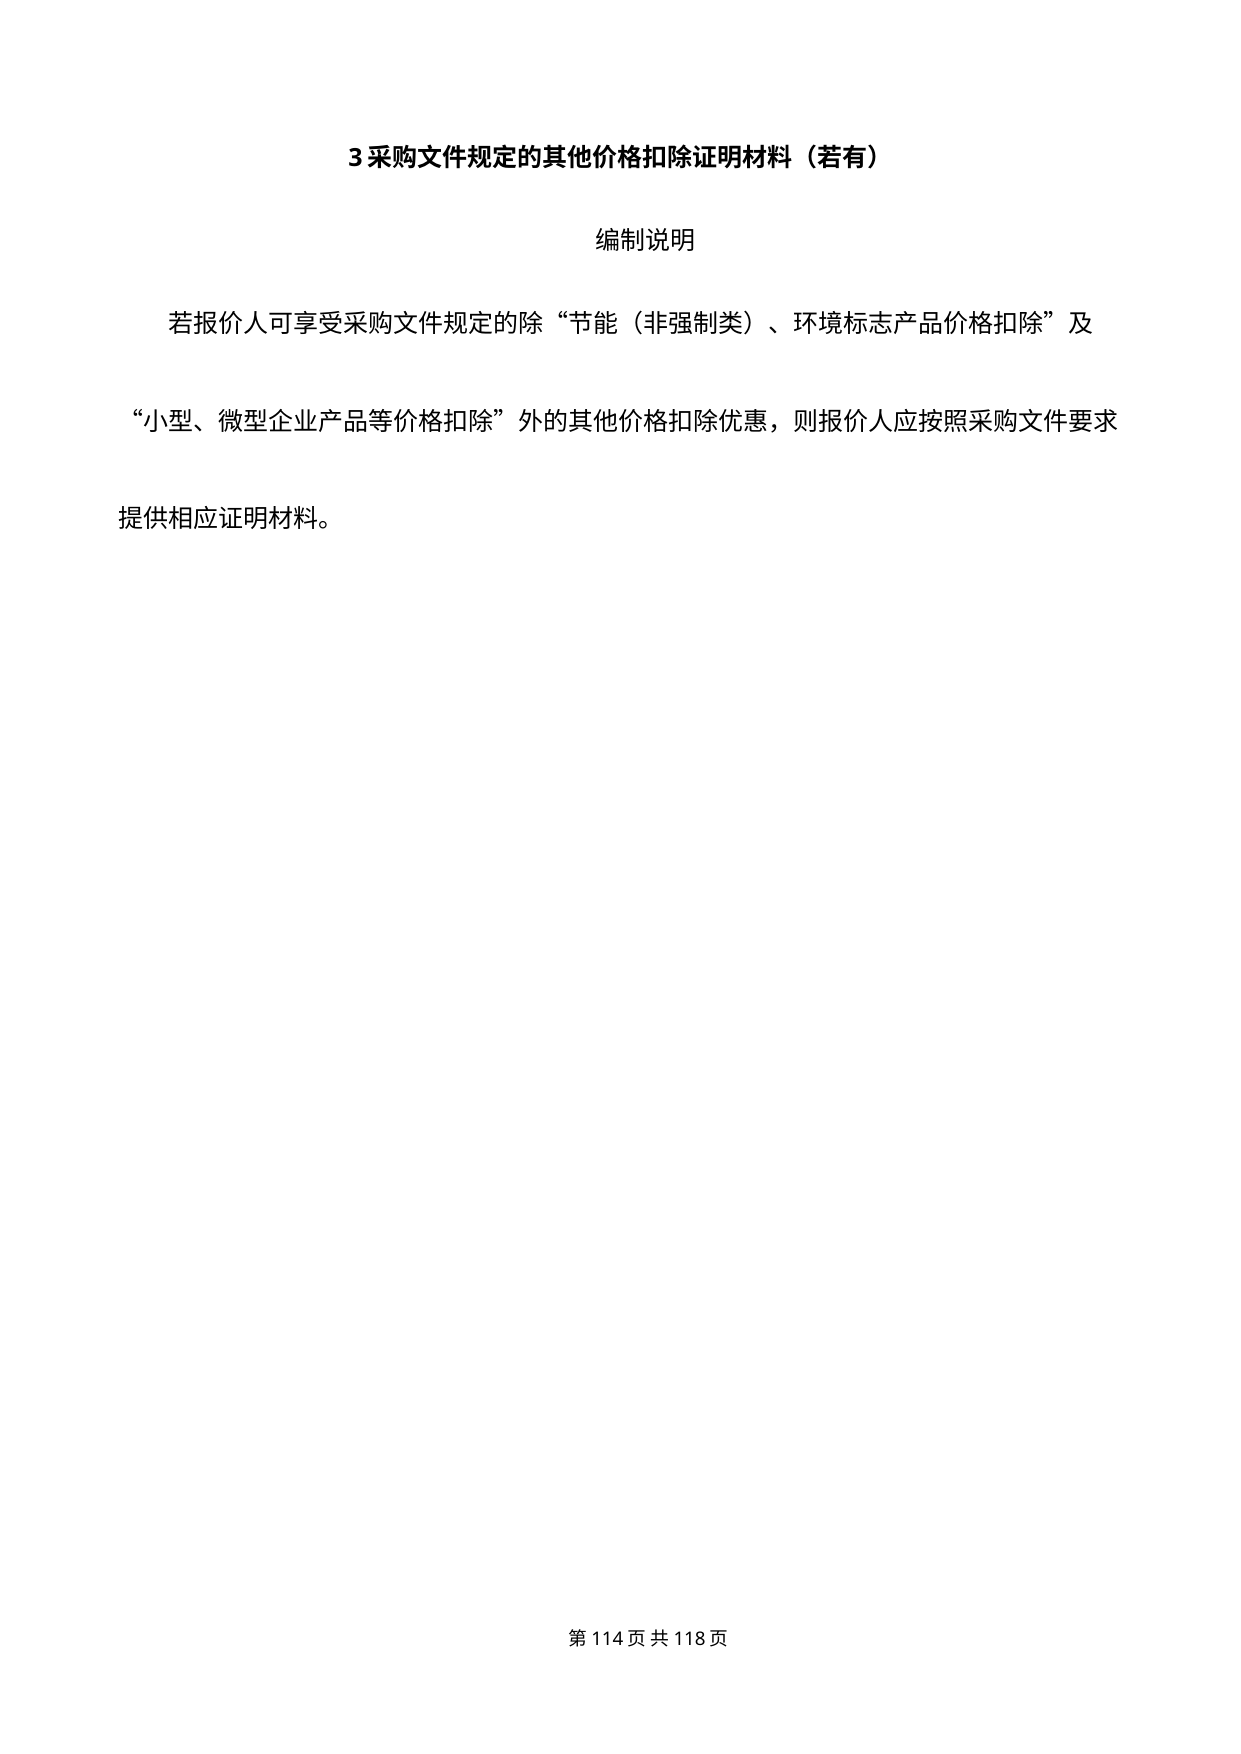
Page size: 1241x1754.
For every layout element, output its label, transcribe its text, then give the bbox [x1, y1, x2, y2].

text 若报价人可享受采购文件规定的除“节能（非强制类）、环境标志产品价格扣除”及“小型、微型企业产品等价格扣除”外的其他价格扣除优惠，则报价人应按照采购文件要求提供相应证明材料。 [118, 289, 1122, 549]
text 3采购文件规定的其他价格扣除证明材料（若有） [118, 123, 1122, 188]
text 编制说明 [118, 206, 1122, 271]
